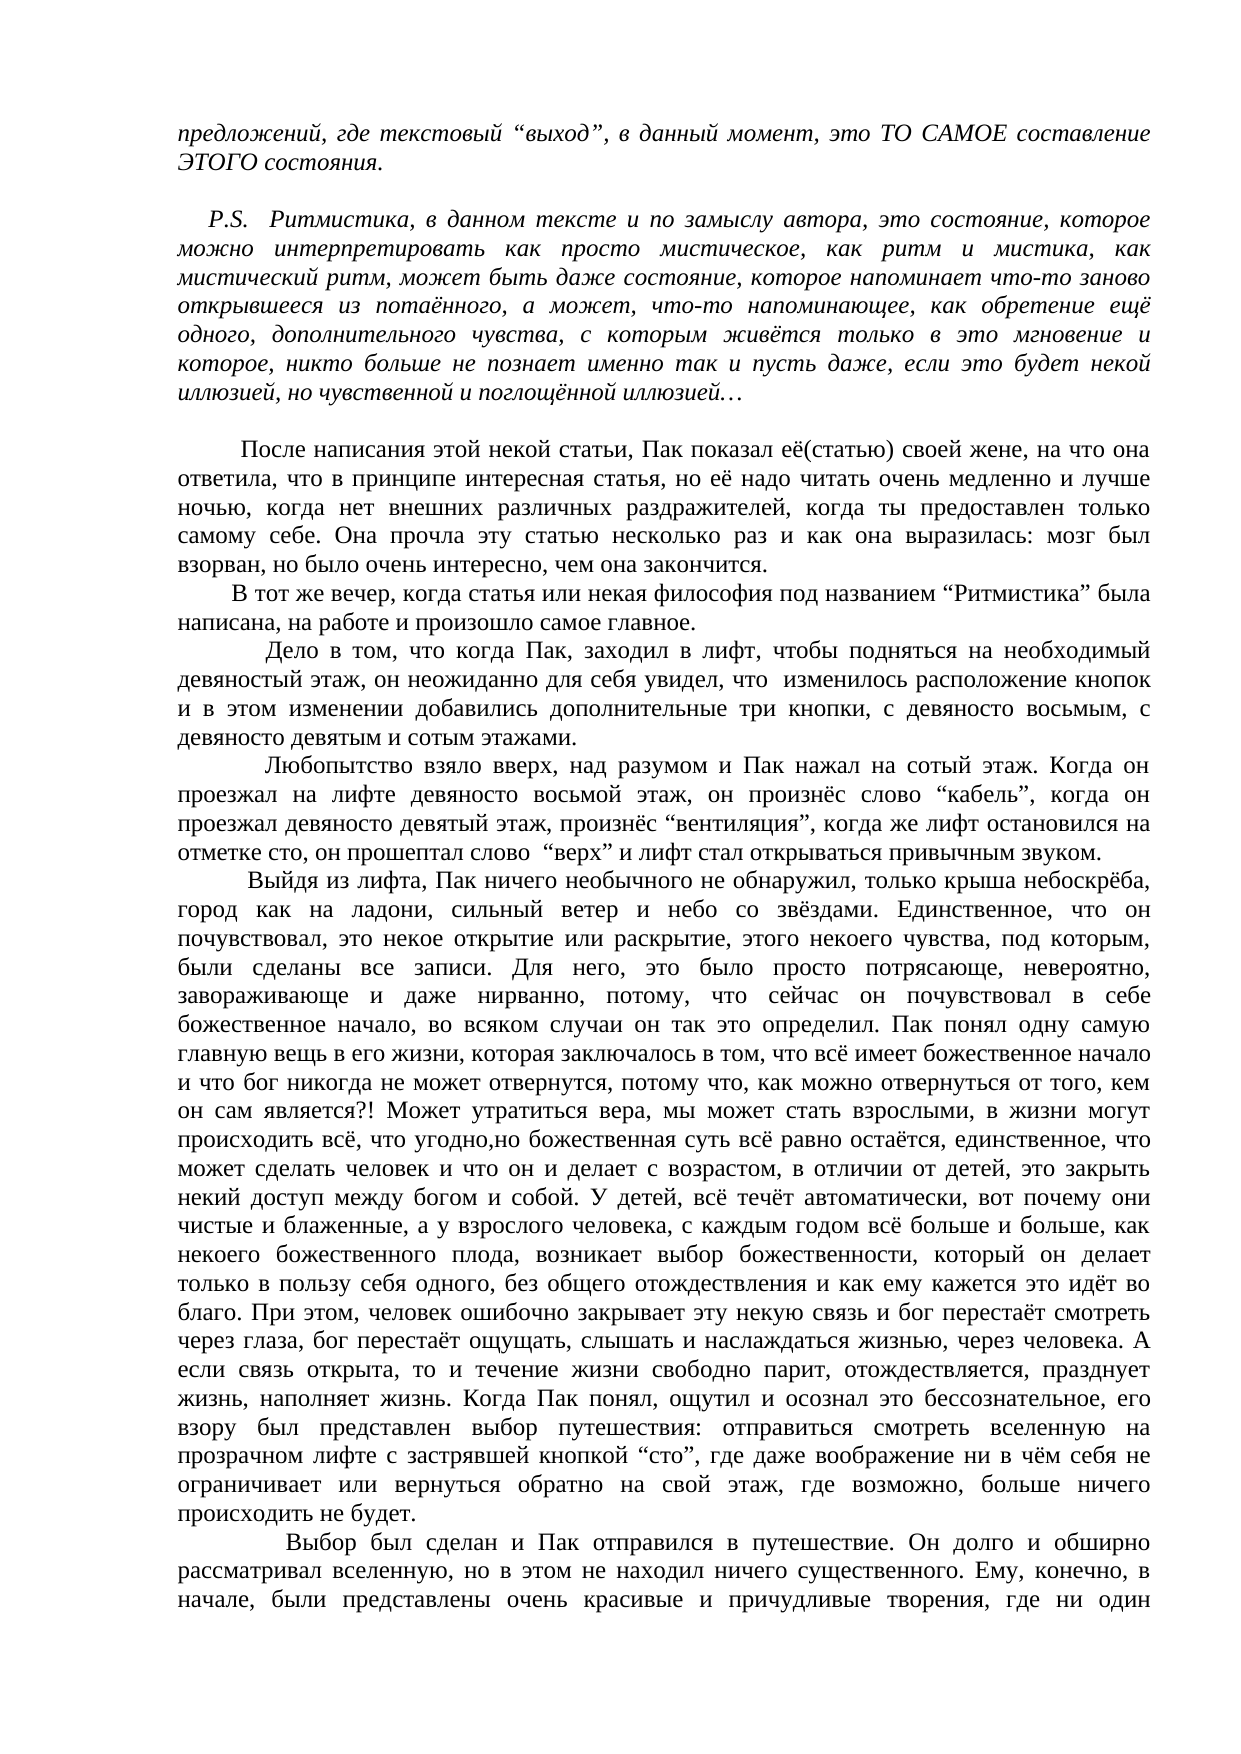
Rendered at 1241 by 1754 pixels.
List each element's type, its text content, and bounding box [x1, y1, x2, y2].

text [177, 118, 1152, 176]
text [177, 1527, 1152, 1613]
text После написания этой некой статьи, Пак показал её(статью) своей жене, на что она ответила, что в принципе интересная статья, но её надо читать очень медленно и лучше ночью, когда нет внешних различных раздражителей, когда ты предоставлен только самому себе. Она прочла эту статью несколько раз и как она выразилась: мозг был взорван, но было очень интересно, чем она закончится. [177, 434, 1152, 578]
text Любопытство взяло вверх, над разумом и Пак нажал на сотый этаж. Когда он проезжал на лифте девяносто восьмой этаж, он произнёс слово “кабель”, когда он проезжал девяносто девятый этаж, произнёс “вентиляция”, когда же лифт остановился на отметке сто, он прошептал слово “верх” и лифт стал открываться привычным звуком. [177, 751, 1152, 866]
text P.S. Ритмистика, в данном тексте и по замыслу автора, это состояние, которое можно интерпретировать как просто мистическое, как ритм и мистика, как мистический ритм, может быть даже состояние, которое напоминает что-то заново открывшееся из потаённого, а может, что-то напоминающее, как обретение ещё одного, дополнительного чувства, с которым живётся только в это мгновение и которое, никто больше не познает именно так и пусть даже, если это будет некой иллюзией, но чувственной и поглощённой иллюзией… [177, 204, 1152, 406]
text Выйдя из лифта, Пак ничего необычного не обнаружил, только крыша небоскрёба, город как на ладони, сильный ветер и небо со звёздами. Единственное, что он почувствовал, это некое открытие или раскрытие, этого некоего чувства, под которым, были сделаны все записи. Для него, это было просто потрясающе, невероятно, завораживающе и даже нирванно, потому, что сейчас он почувствовал в себе божественное начало, во всяком случаи он так это определил. Пак понял одну самую главную вещь в его жизни, которая заключалось в том, что всё имеет божественное начало и что бог никогда не может отвернутся, потому что, как можно отвернуться от того, кем он сам является?! Может утратиться вера, мы может стать взрослыми, в жизни могут происходить всё, что угодно,но божественная суть всё равно остаётся, единственное, что может сделать человек и что он и делает с возрастом, в отличии от детей, это закрыть некий доступ между богом и собой. У детей, всё течёт автоматически, вот почему они чистые и блаженные, а у взрослого человека, с каждым годом всё больше и больше, как некоего божественного плода, возникает выбор божественности, который он делает только в пользу себя одного, без общего отождествления и как ему кажется это идёт во благо. При этом, человек ошибочно закрывает эту некую связь и бог перестаёт смотреть через глаза, бог перестаёт ощущать, слышать и наслаждаться жизнью, через человека. А если связь открыта, то и течение жизни свободно парит, отождествляется, празднует жизнь, наполняет жизнь. Когда Пак понял, ощутил и осознал это бессознательное, его взору был представлен выбор путешествия: отправиться смотреть вселенную на прозрачном лифте с застрявшей кнопкой “сто”, где даже воображение ни в чём себя не ограничивает или вернуться обратно на свой этаж, где возможно, больше ничего происходить не будет. [177, 866, 1152, 1527]
text Дело в том, что когда Пак, заходил в лифт, чтобы подняться на необходимый девяностый этаж, он неожиданно для себя увидел, что изменилось расположение кнопок и в этом изменении добавились дополнительные три кнопки, с девяносто восьмым, с девяносто девятым и сотым этажами. [177, 636, 1152, 751]
text В тот же вечер, когда статья или некая философия под названием “Ритмистика” была написана, на работе и произошло самое главное. [177, 578, 1152, 636]
